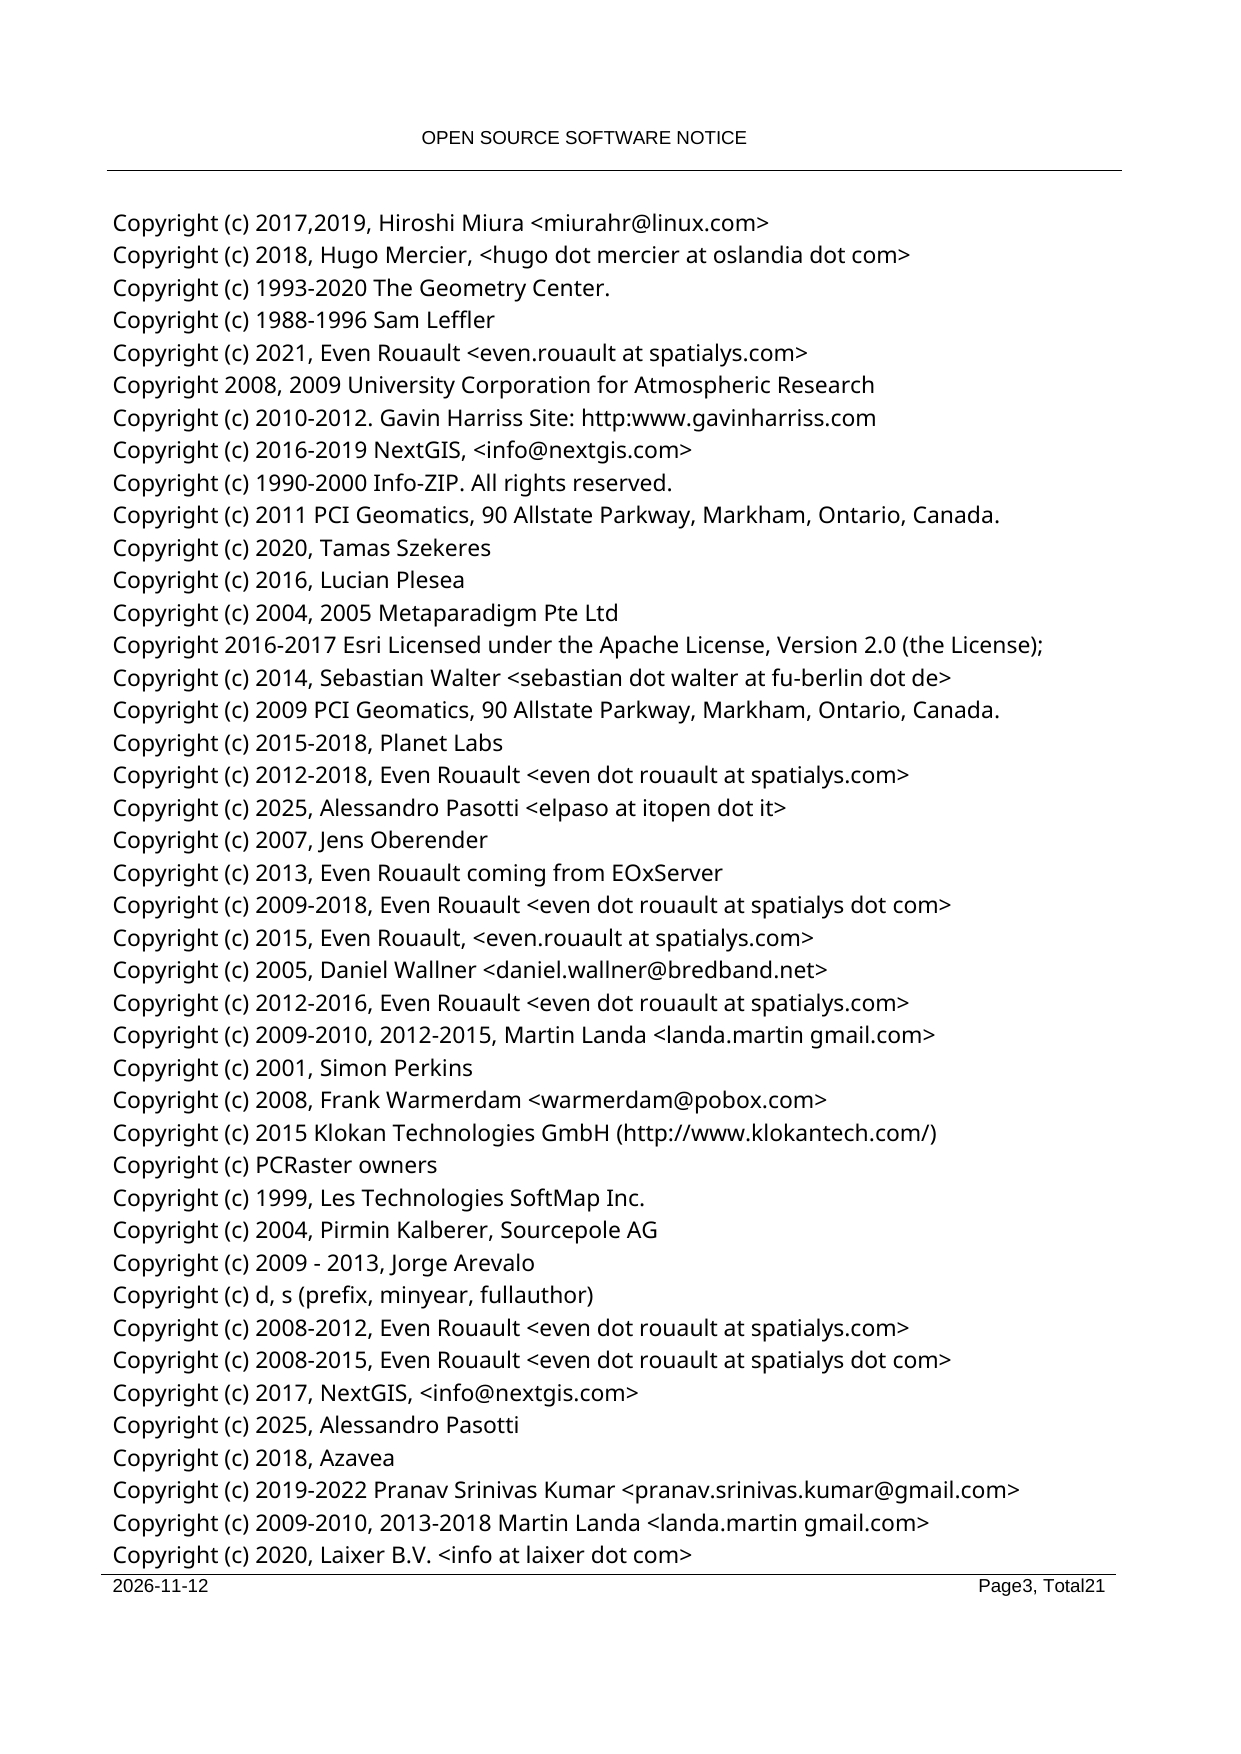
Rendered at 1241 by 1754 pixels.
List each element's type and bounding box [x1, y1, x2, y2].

text [112, 206, 1128, 1571]
